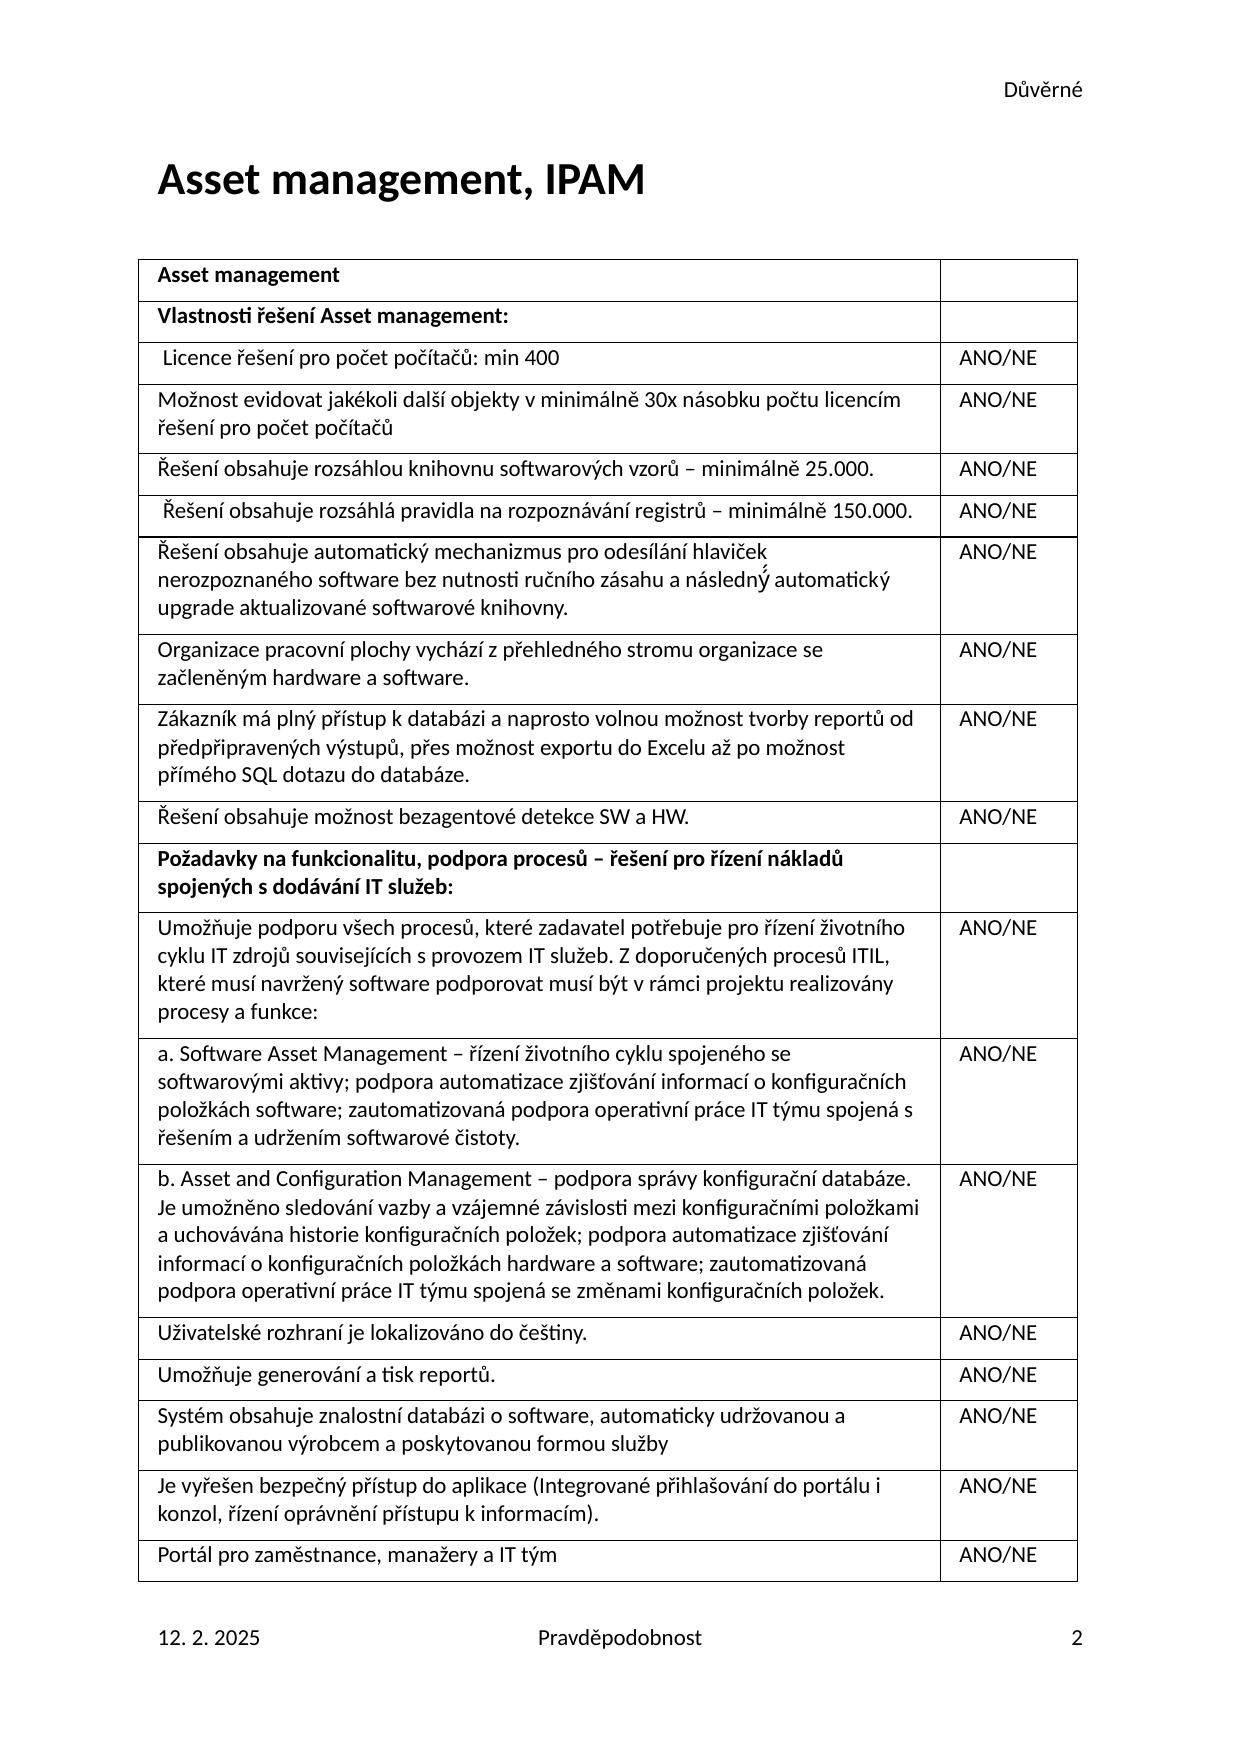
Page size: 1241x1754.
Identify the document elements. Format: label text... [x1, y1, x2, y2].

table_cell ANO/NE [941, 538, 1077, 634]
text Asset management, IPAM [157, 150, 1083, 206]
table_cell Je vyřešen bezpečný přístup do aplikace (Integrované přihlašování do portálu i konzol, řízení oprávnění přístupu k informacím). [139, 1471, 940, 1539]
table_cell Uživatelské rozhraní je lokalizováno do češtiny. [139, 1318, 940, 1359]
table_cell Vlastnosti řešení Asset management: [139, 302, 940, 342]
table_cell Zákazník má plný přístup k databázi a naprosto volnou možnost tvorby reportů od předpřipravených výstupů, přes možnost exportu do Excelu až po možnost přímého SQL dotazu do databáze. [139, 705, 940, 801]
table_cell ANO/NE [941, 802, 1077, 843]
table_cell ANO/NE [941, 1401, 1077, 1470]
table_cell ANO/NE [941, 1471, 1077, 1539]
table_cell ANO/NE [941, 1039, 1077, 1163]
table_cell Řešení obsahuje rozsáhlá pravidla na rozpoznávání registrů – minimálně 150.000. [139, 496, 940, 536]
table_cell Řešení obsahuje automatický mechanizmus pro odesílání hlaviček nerozpoznaného software bez nutnosti ručního zásahu a následný́ automatický upgrade aktualizované softwarové knihovny. [139, 538, 940, 634]
table_cell Řešení obsahuje možnost bezagentové detekce SW a HW. [139, 802, 940, 843]
table_cell ANO/NE [941, 343, 1077, 384]
table_cell Systém obsahuje znalostní databázi o software, automaticky udržovanou a publikovanou výrobcem a poskytovanou formou služby [139, 1401, 940, 1470]
table_cell a. Software Asset Management – řízení životního cyklu spojeného se softwarovými aktivy; podpora automatizace zjišťování informací o konfiguračních položkách software; zautomatizovaná podpora operativní práce IT týmu spojená s řešením a udržením softwarové čistoty. [139, 1039, 940, 1163]
table_cell ANO/NE [941, 1318, 1077, 1359]
table_cell ANO/NE [941, 454, 1077, 495]
table_header [941, 260, 1077, 301]
table_cell ANO/NE [941, 913, 1077, 1038]
table_cell Požadavky na funkcionalitu, podpora procesů – řešení pro řízení nákladů spojených s dodávání IT služeb: [139, 844, 940, 912]
table_cell Možnost evidovat jakékoli další objekty v minimálně 30x násobku počtu licencím řešení pro počet počítačů [139, 385, 940, 453]
table_cell Umožňuje generování a tisk reportů. [139, 1360, 940, 1400]
table_cell ANO/NE [941, 1541, 1077, 1581]
table_header Asset management [139, 260, 940, 301]
table_cell ANO/NE [941, 1360, 1077, 1400]
table_cell [941, 302, 1077, 342]
table_cell ANO/NE [941, 635, 1077, 703]
table_cell ANO/NE [941, 496, 1077, 536]
table_cell Umožňuje podporu všech procesů, které zadavatel potřebuje pro řízení životního cyklu IT zdrojů souvisejících s provozem IT služeb. Z doporučených procesů ITIL, které musí navržený software podporovat musí být v rámci projektu realizovány procesy a funkce: [139, 913, 940, 1038]
table_cell b. Asset and Configuration Management – podpora správy konfigurační databáze. Je umožněno sledování vazby a vzájemné závislosti mezi konfiguračními položkami a uchovávána historie konfiguračních položek; podpora automatizace zjišťování informací o konfiguračních položkách hardware a software; zautomatizovaná podpora operativní práce IT týmu spojená se změnami konfiguračních položek. [139, 1165, 940, 1317]
table_cell Licence řešení pro počet počítačů: min 400 [139, 343, 940, 384]
table_cell ANO/NE [941, 1165, 1077, 1317]
table_cell ANO/NE [941, 705, 1077, 801]
table_cell Řešení obsahuje rozsáhlou knihovnu softwarových vzorů – minimálně 25.000. [139, 454, 940, 495]
table_cell [941, 844, 1077, 912]
table_cell Portál pro zaměstnance, manažery a IT tým [139, 1541, 940, 1581]
table_cell ANO/NE [941, 385, 1077, 453]
table_cell Organizace pracovní plochy vychází z přehledného stromu organizace se začleněným hardware a software. [139, 635, 940, 703]
